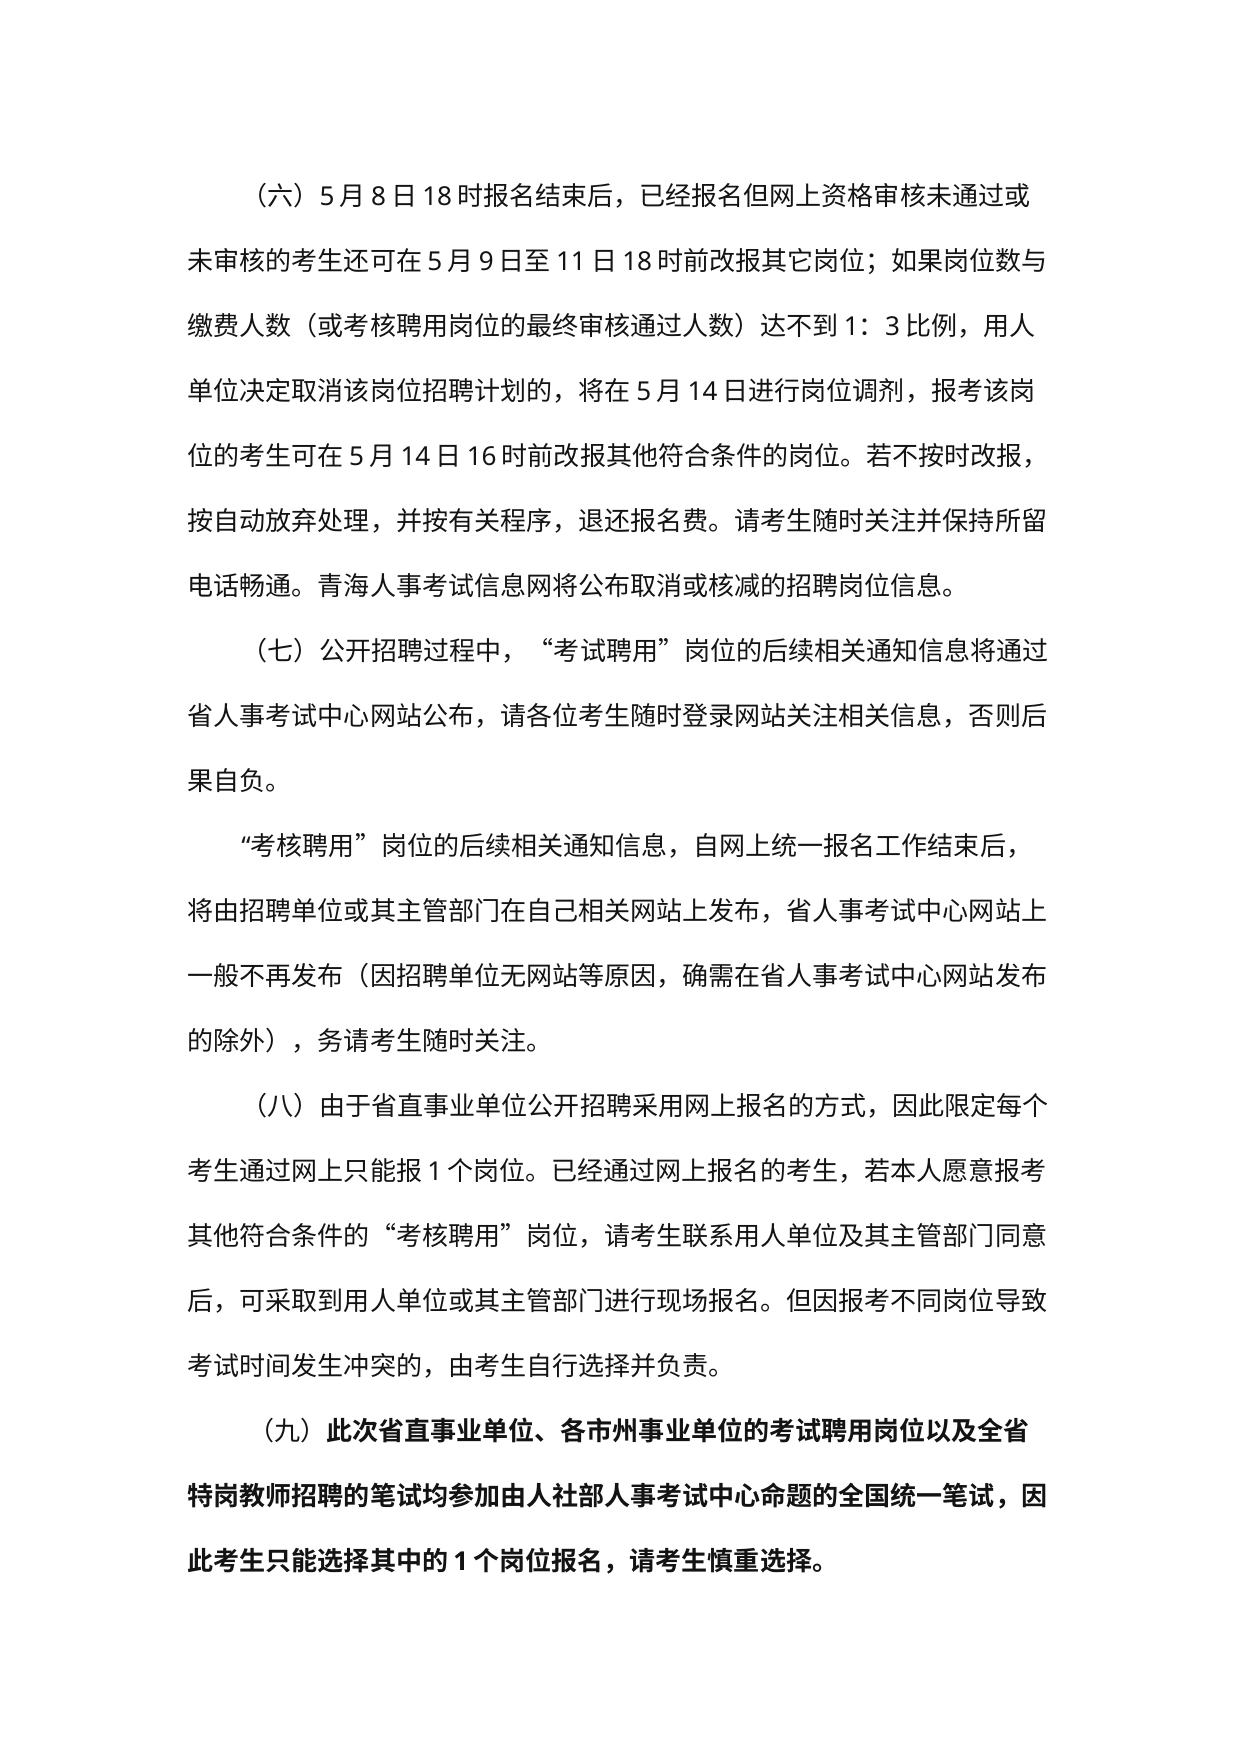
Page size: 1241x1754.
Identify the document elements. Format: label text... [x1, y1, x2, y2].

text “考核聘用”岗位的后续相关通知信息，自网上统一报名工作结束后，将由招聘单位或其主管部门在自己相关网站上发布，省人事考试中心网站上一般不再发布（因招聘单位无网站等原因，确需在省人事考试中心网站发布的除外），务请考生随时关注。 [187, 812, 1053, 1072]
text （七）公开招聘过程中，“考试聘用”岗位的后续相关通知信息将通过省人事考试中心网站公布，请各位考生随时登录网站关注相关信息，否则后果自负。 [187, 617, 1053, 812]
text （九）此次省直事业单位、各市州事业单位的考试聘用岗位以及全省特岗教师招聘的笔试均参加由人社部人事考试中心命题的全国统一笔试，因此考生只能选择其中的1个岗位报名，请考生慎重选择。 [187, 1397, 1053, 1592]
text （六）5月8日18时报名结束后，已经报名但网上资格审核未通过或未审核的考生还可在5月9日至11日18时前改报其它岗位；如果岗位数与缴费人数（或考核聘用岗位的最终审核通过人数）达不到1：3比例，用人单位决定取消该岗位招聘计划的，将在 5月14日进行岗位调剂，报考该岗位的考生可在5月14日16时前改报其他符合条件的岗位。若不按时改报，按自动放弃处理，并按有关程序，退还报名费。请考生随时关注并保持所留电话畅通。青海人事考试信息网将公布取消或核减的招聘岗位信息。 [187, 162, 1053, 617]
text （八）由于省直事业单位公开招聘采用网上报名的方式，因此限定每个考生通过网上只能报1个岗位。已经通过网上报名的考生，若本人愿意报考其他符合条件的“考核聘用”岗位，请考生联系用人单位及其主管部门同意后，可采取到用人单位或其主管部门进行现场报名。但因报考不同岗位导致考试时间发生冲突的，由考生自行选择并负责。 [187, 1072, 1053, 1397]
